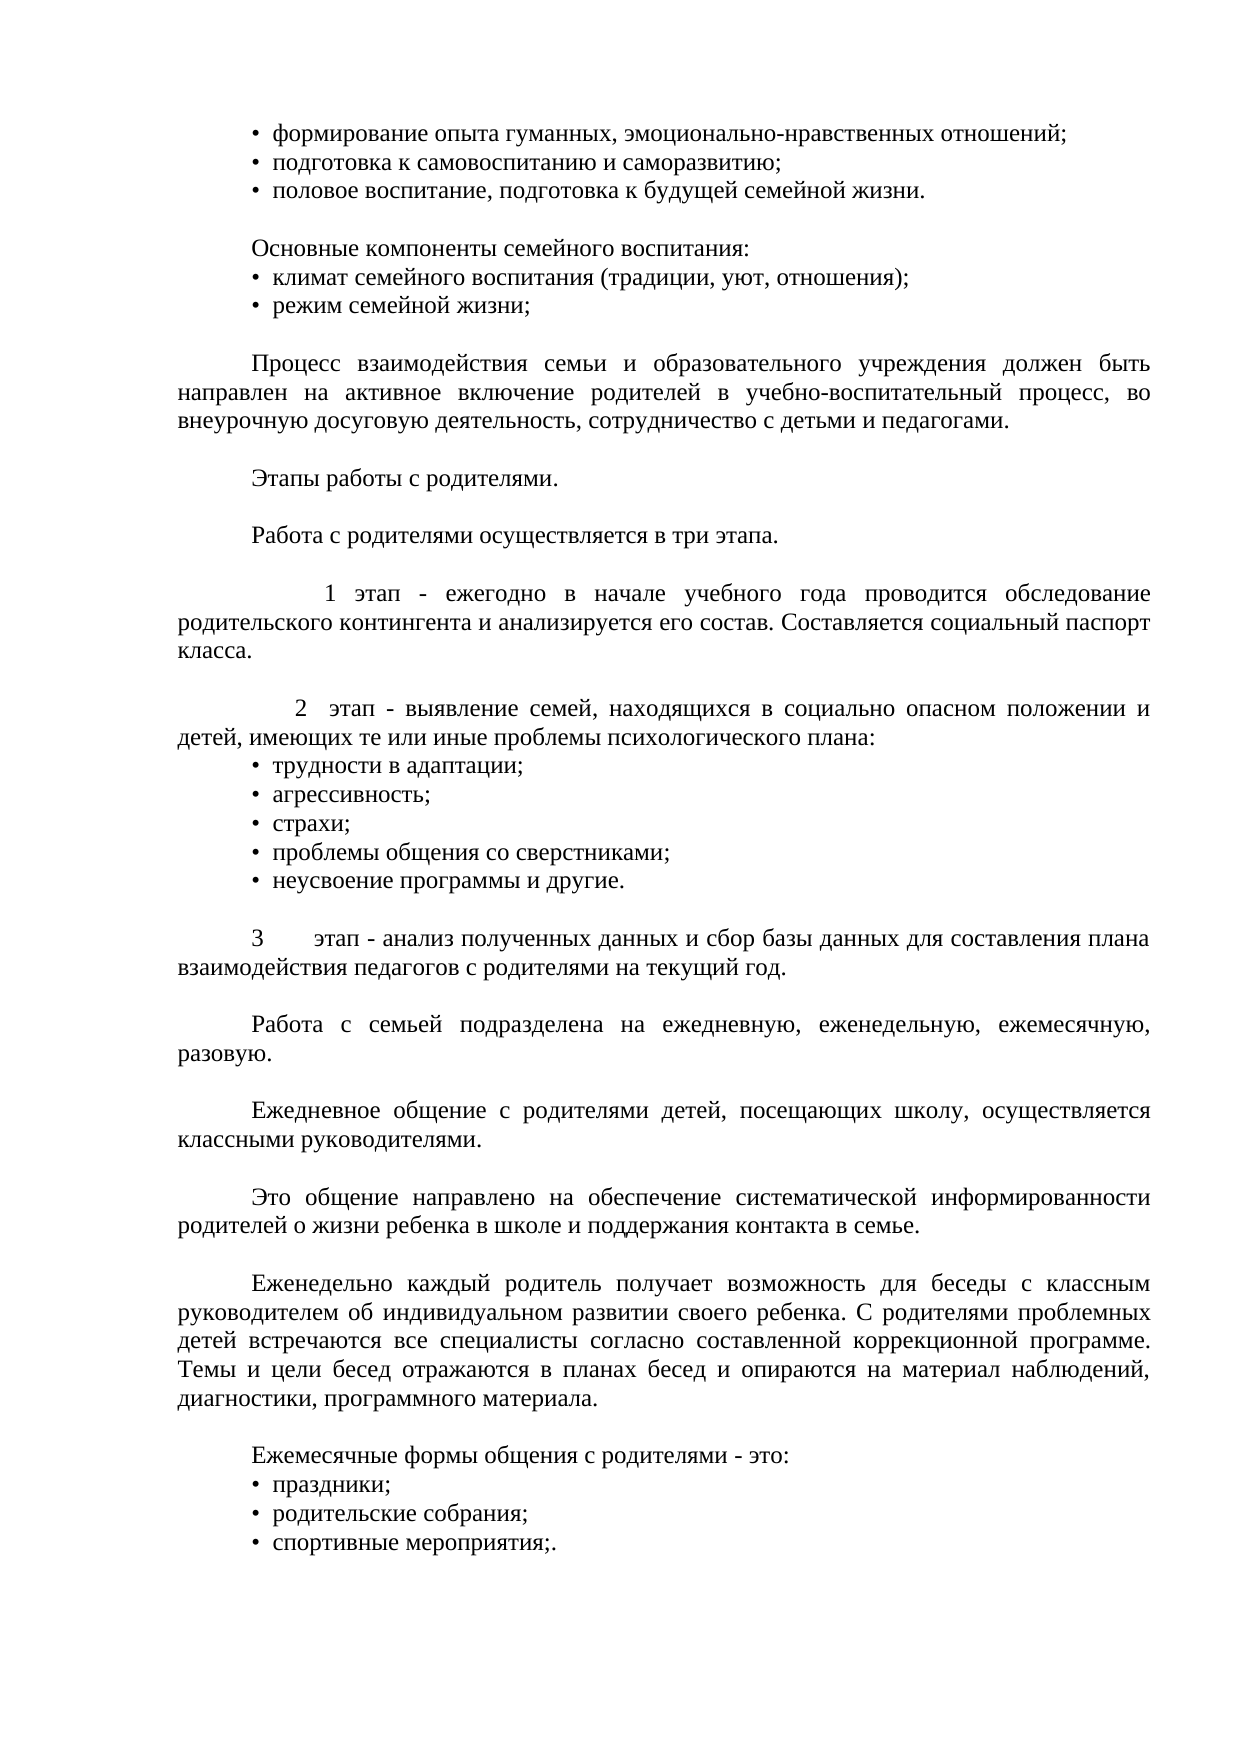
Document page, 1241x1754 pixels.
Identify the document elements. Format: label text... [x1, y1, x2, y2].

text Этапы работы с родителями. [177, 463, 1152, 492]
text • подготовка к самовоспитанию и саморазвитию; [177, 147, 1152, 176]
text • страхи; [177, 808, 1152, 837]
text Процесс взаимодействия семьи и образовательного учреждения должен быть направлен на активное включение родителей в учебно-воспитательный процесс, во внеурочную досуговую деятельность, сотрудничество с детьми и педагогами. [177, 348, 1152, 434]
text • формирование опыта гуманных, эмоционально-нравственных отношений; [177, 118, 1152, 147]
text • половое воспитание, подготовка к будущей семейной жизни. [177, 176, 1152, 204]
text Ежемесячные формы общения с родителями - это: [177, 1441, 1152, 1469]
text Еженедельно каждый родитель получает возможность для беседы с классным руководителем об индивидуальном развитии своего ребенка. С родителями проблемных детей встречаются все специалисты согласно составленной коррекционной программе. Темы и цели бесед отражаются в планах бесед и опираются на материал наблюдений, диагностики, программного материала. [177, 1268, 1152, 1412]
text • трудности в адаптации; [177, 751, 1152, 779]
text • климат семейного воспитания (традиции, уют, отношения); [177, 262, 1152, 291]
text Работа с семьей подразделена на ежедневную, еженедельную, ежемесячную, разовую. [177, 1009, 1152, 1067]
text 2 этап - выявление семей, находящихся в социально опасном положении и детей, имеющих те или иные проблемы психологического плана: [177, 693, 1152, 751]
text • родительские собрания; [177, 1498, 1152, 1527]
text 1 этап - ежегодно в начале учебного года проводится обследование родительского контингента и анализируется его состав. Составляется социальный паспорт класса. [177, 578, 1152, 664]
text • неусвоение программы и другие. [177, 866, 1152, 894]
text Основные компоненты семейного воспитания: [177, 233, 1152, 262]
text Работа с родителями осуществляется в три этапа. [177, 521, 1152, 549]
text • проблемы общения со сверстниками; [177, 837, 1152, 866]
text Ежедневное общение с родителями детей, посещающих школу, осуществляется классными руководителями. [177, 1096, 1152, 1153]
text Это общение направлено на обеспечение систематической информированности родителей о жизни ребенка в школе и поддержания контакта в семье. [177, 1182, 1152, 1239]
text • спортивные мероприятия;. [177, 1527, 1152, 1556]
text • режим семейной жизни; [177, 291, 1152, 319]
text • агрессивность; [177, 779, 1152, 808]
text 3 этап - анализ полученных данных и сбор базы данных для составления плана взаимодействия педагогов с родителями на текущий год. [177, 923, 1152, 981]
text • праздники; [177, 1469, 1152, 1498]
